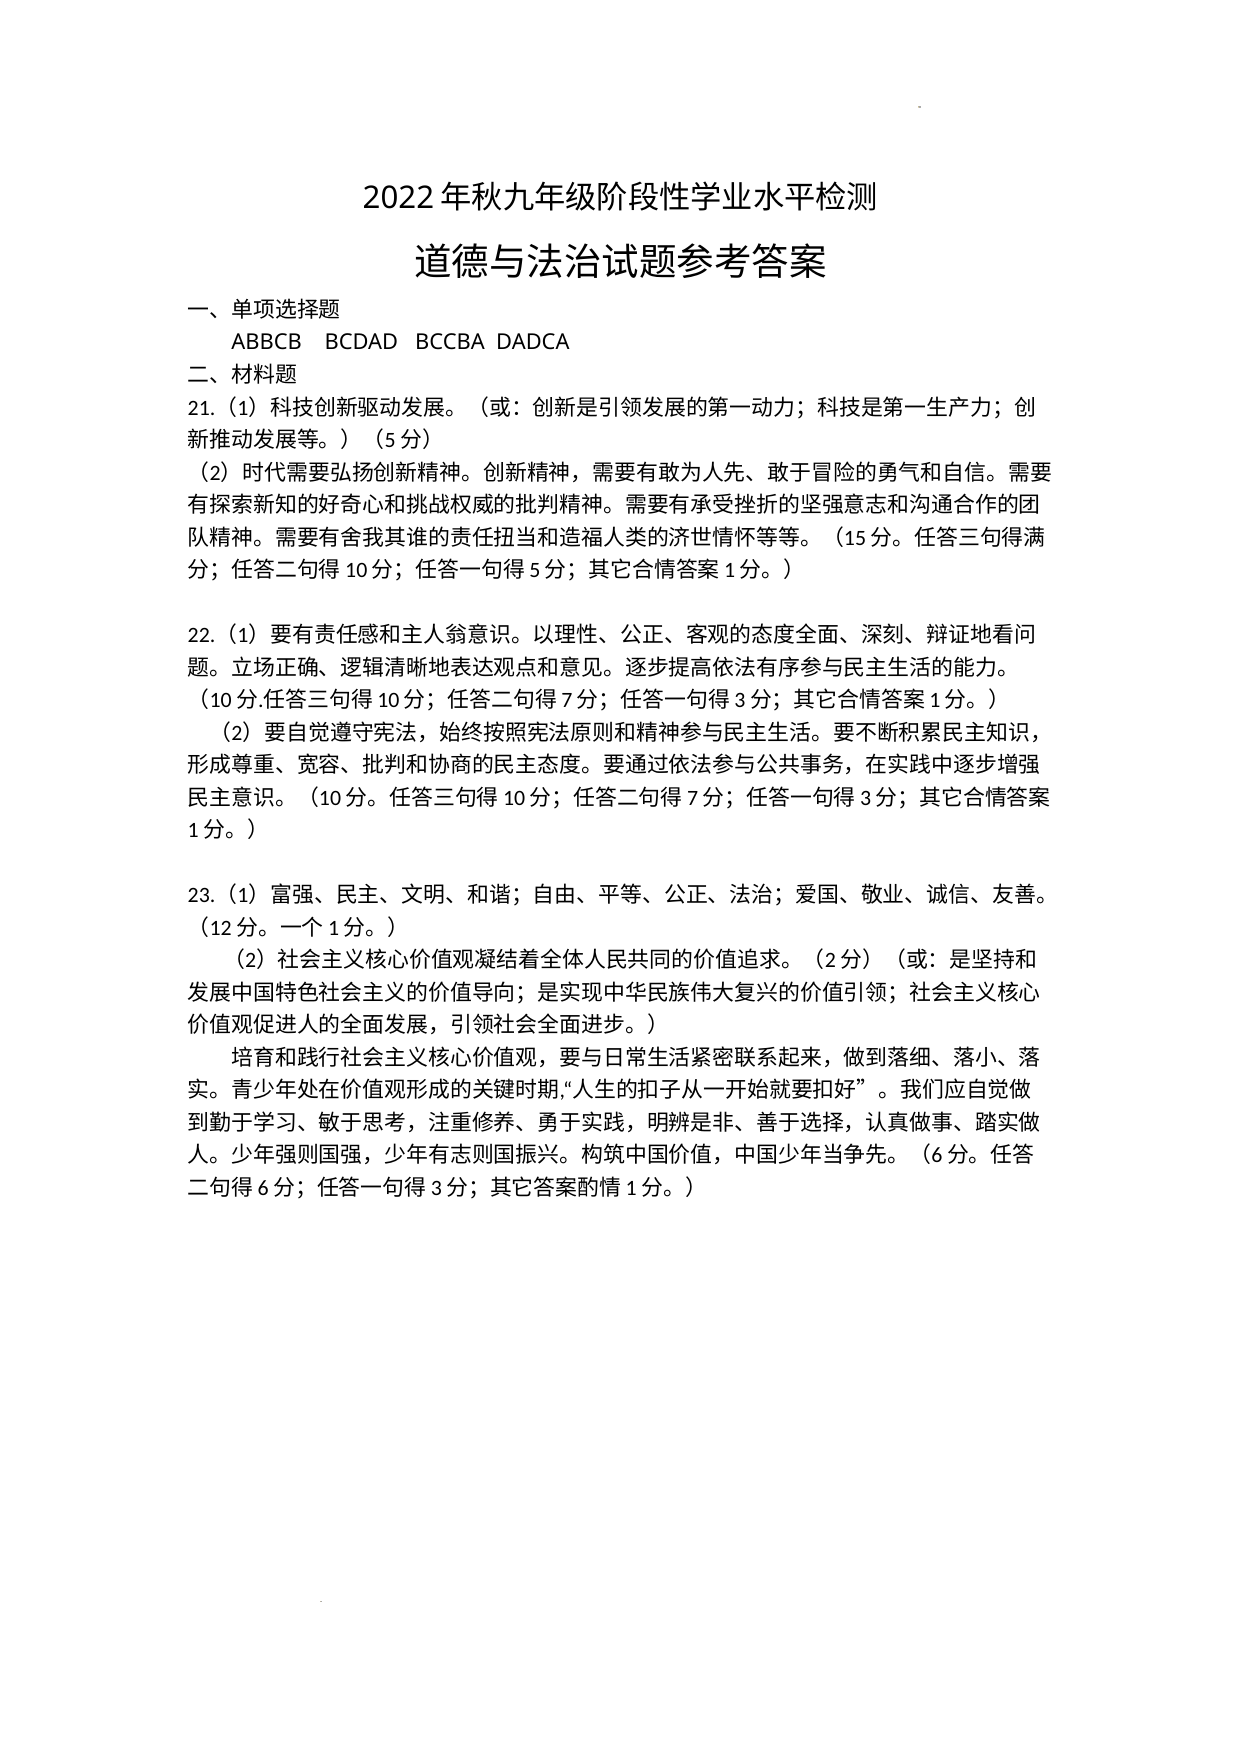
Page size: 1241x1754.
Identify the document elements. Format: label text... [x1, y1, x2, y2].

text （2）时代需要弘扬创新精神。创新精神，需要有敢为人先、敢于冒险的勇气和自信。需要有探索新知的好奇心和挑战权威的批判精神。需要有承受挫折的坚强意志和沟通合作的团队精神。需要有舍我其谁的责任扭当和造福人类的济世情怀等等。（15分。任答三句得满分；任答二句得10分；任答一句得5分；其它合情答案1分。） [187, 454, 1053, 584]
list 一、单项选择题 [187, 292, 1053, 324]
text 道德与法治试题参考答案 [187, 227, 1053, 292]
text 二、材料题 [187, 357, 1053, 389]
text 2022年秋九年级阶段性学业水平检测 [187, 162, 1053, 227]
text ABBCB BCDAD BCCBA DADCA [187, 324, 1053, 357]
text 培育和践行社会主义核心价值观，要与日常生活紧密联系起来，做到落细、落小、落实。青少年处在价值观形成的关键时期,“人生的扣子从一开始就要扣好”。我们应自觉做到勤于学习、敏于思考，注重修养、勇于实践，明辨是非、善于选择，认真做事、踏实做人。少年强则国强，少年有志则国振兴。构筑中国价值，中国少年当争先。（6分。任答二句得6分；任答一句得3分；其它答案酌情1分。） [187, 1039, 1053, 1202]
text 22.（1）要有责任感和主人翁意识。以理性、公正、客观的态度全面、深刻、辩证地看问题。立场正确、逻辑清晰地表达观点和意见。逐步提高依法有序参与民主生活的能力。（10分.任答三句得10分；任答二句得7分；任答一句得3分；其它合情答案1分。） [187, 617, 1053, 714]
text 21.（1）科技创新驱动发展。（或：创新是引领发展的第一动力；科技是第一生产力；创新推动发展等。）（5分） [187, 389, 1053, 454]
text （2）社会主义核心价值观凝结着全体人民共同的价值追求。（2分）（或：是坚持和发展中国特色社会主义的价值导向；是实现中华民族伟大复兴的价值引领；社会主义核心价值观促进人的全面发展，引领社会全面进步。） [187, 942, 1053, 1039]
text 23.（1）富强、民主、文明、和谐；自由、平等、公正、法治；爱国、敬业、诚信、友善。（12分。一个1分。） [187, 877, 1053, 942]
text （2）要自觉遵守宪法，始终按照宪法原则和精神参与民主生活。要不断积累民主知识，形成尊重、宽容、批判和协商的民主态度。要通过依法参与公共事务，在实践中逐步增强民主意识。（10分。任答三句得10分；任答二句得7分；任答一句得3分；其它合情答案1分。） [187, 714, 1053, 844]
